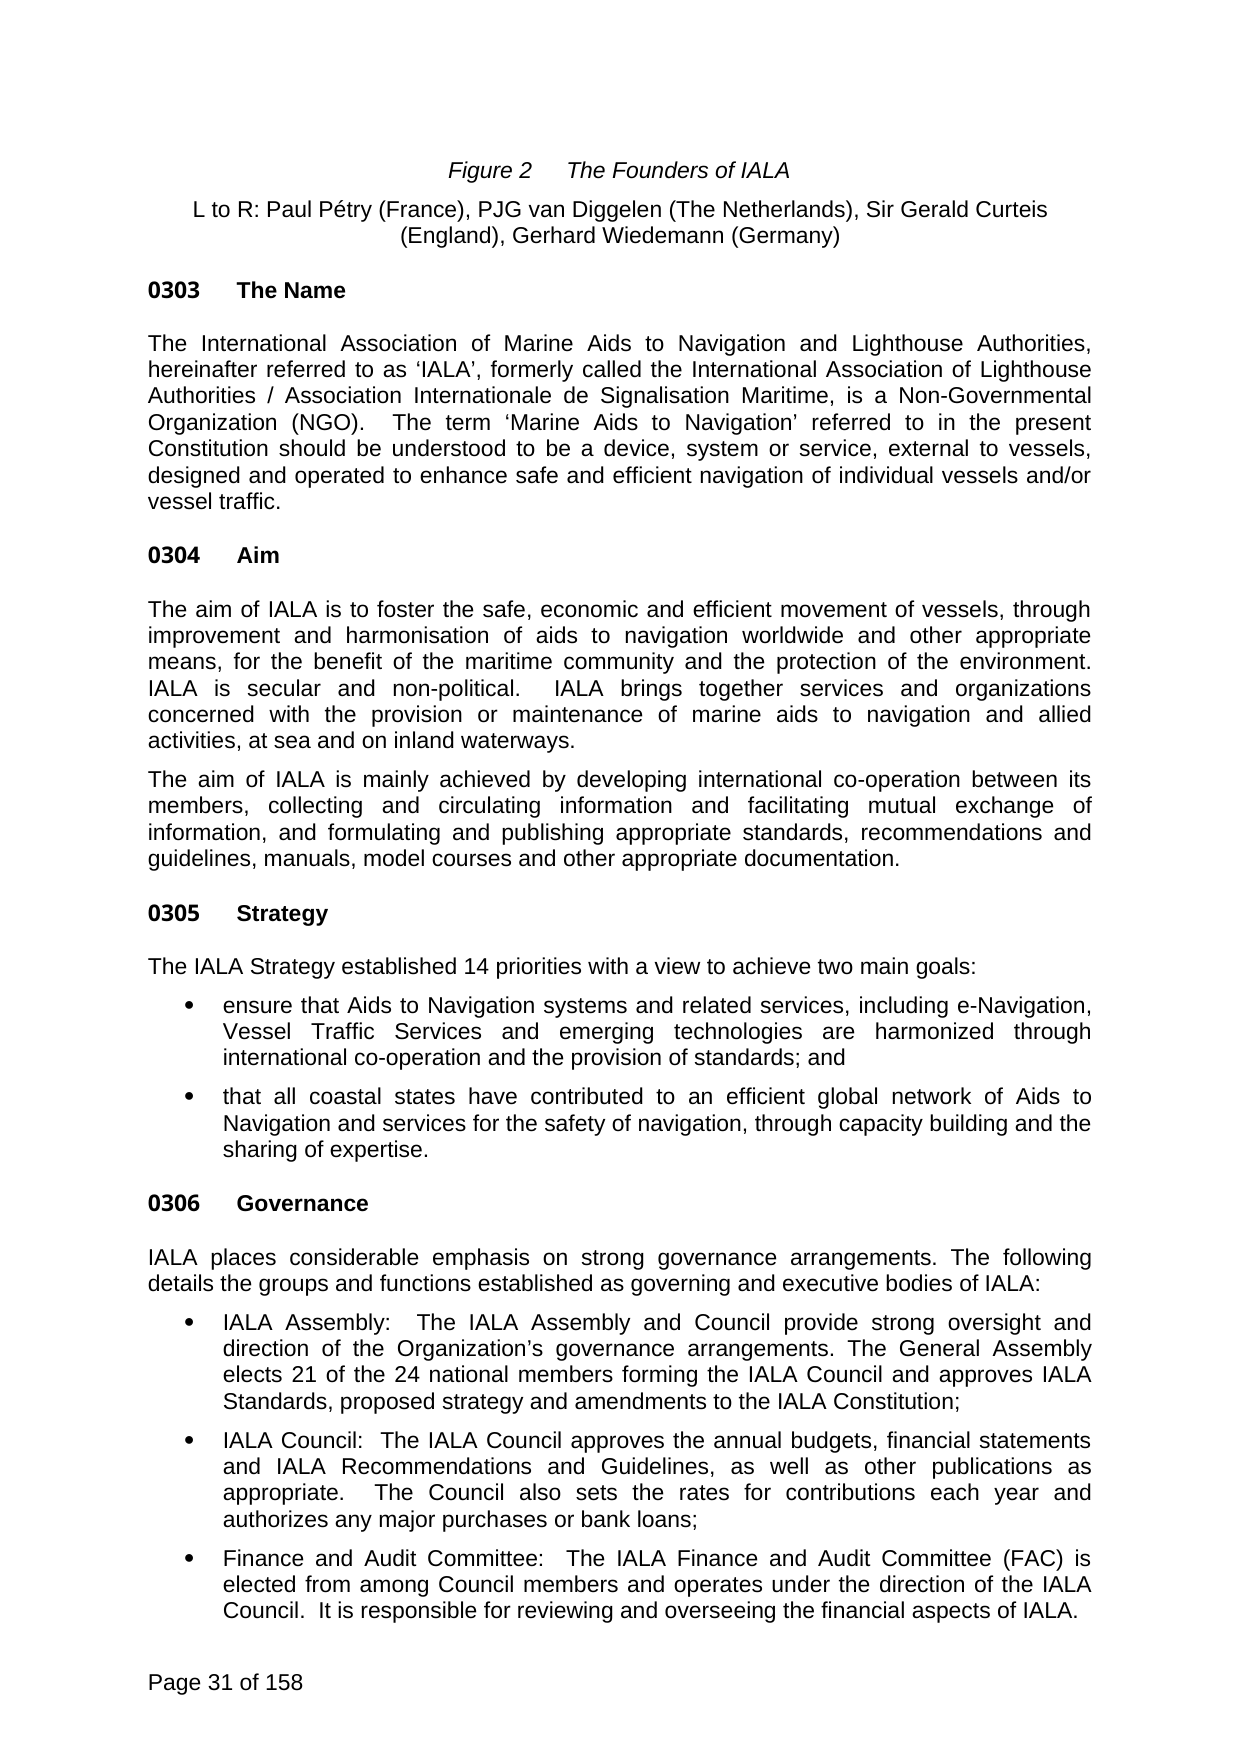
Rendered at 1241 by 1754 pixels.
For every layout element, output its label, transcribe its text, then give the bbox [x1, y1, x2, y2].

subtitle Governance [148, 1187, 1092, 1218]
text The aim of IALA is to foster the safe, economic and efficient movement of vessels, through improvement and harmonisation of aids to navigation worldwide and other appropriate means, for the benefit of the maritime community and the protection of the environment. IALA is secular and non-political. IALA brings together services and organizations concerned with the provision or maintenance of marine aids to navigation and allied activities, at sea and on inland waterways. [148, 596, 1092, 754]
text The IALA Strategy established 14 priorities with a view to achieve two main goals: [148, 953, 1092, 979]
text The Founders of IALA [148, 157, 1092, 183]
list IALA Assembly: The IALA Assembly and Council provide strong oversight and direction of the Organization’s governance arrangements. The General Assembly elects 21 of the 24 national members forming the IALA Council and approves IALA Standards, proposed strategy and amendments to the IALA Constitution; [185, 1309, 1092, 1414]
subtitle Aim [148, 539, 1092, 571]
list ensure that Aids to Navigation systems and related services, including e-Navigation, Vessel Traffic Services and emerging technologies are harmonized through international co-operation and the provision of standards; and [185, 992, 1092, 1071]
list IALA Council: The IALA Council approves the annual budgets, financial statements and IALA Recommendations and Guidelines, as well as other publications as appropriate. The Council also sets the rates for contributions each year and authorizes any major purchases or bank loans; [185, 1427, 1092, 1532]
text The aim of IALA is mainly achieved by developing international co-operation between its members, collecting and circulating information and facilitating mutual exchange of information, and formulating and publishing appropriate standards, recommendations and guidelines, manuals, model courses and other appropriate documentation. [148, 766, 1092, 872]
list that all coastal states have contributed to an efficient global network of Aids to Navigation and services for the safety of navigation, through capacity building and the sharing of expertise. [185, 1083, 1092, 1162]
list Finance and Audit Committee: The IALA Finance and Audit Committee (FAC) is elected from among Council members and operates under the direction of the IALA Council. It is responsible for reviewing and overseeing the financial aspects of IALA. [185, 1544, 1092, 1624]
text L to R: Paul Pétry (France), PJG van Diggelen (The Netherlands), Sir Gerald Curteis (England), Gerhard Wiedemann (Germany) [148, 196, 1092, 248]
text The International Association of Marine Aids to Navigation and Lighthouse Authorities, hereinafter referred to as ‘IALA’, formerly called the International Association of Lighthouse Authorities / Association Internationale de Signalisation Maritime, is a Non-Governmental Organization (NGO). The term ‘Marine Aids to Navigation’ referred to in the present Constitution should be understood to be a device, system or service, external to vessels, designed and operated to enhance safe and efficient navigation of individual vessels and/or vessel traffic. [148, 330, 1092, 514]
subtitle The Name [148, 273, 1092, 305]
text IALA places considerable emphasis on strong governance arrangements. The following details the groups and functions established as governing and executive bodies of IALA: [148, 1243, 1092, 1296]
subtitle Strategy [148, 897, 1092, 928]
